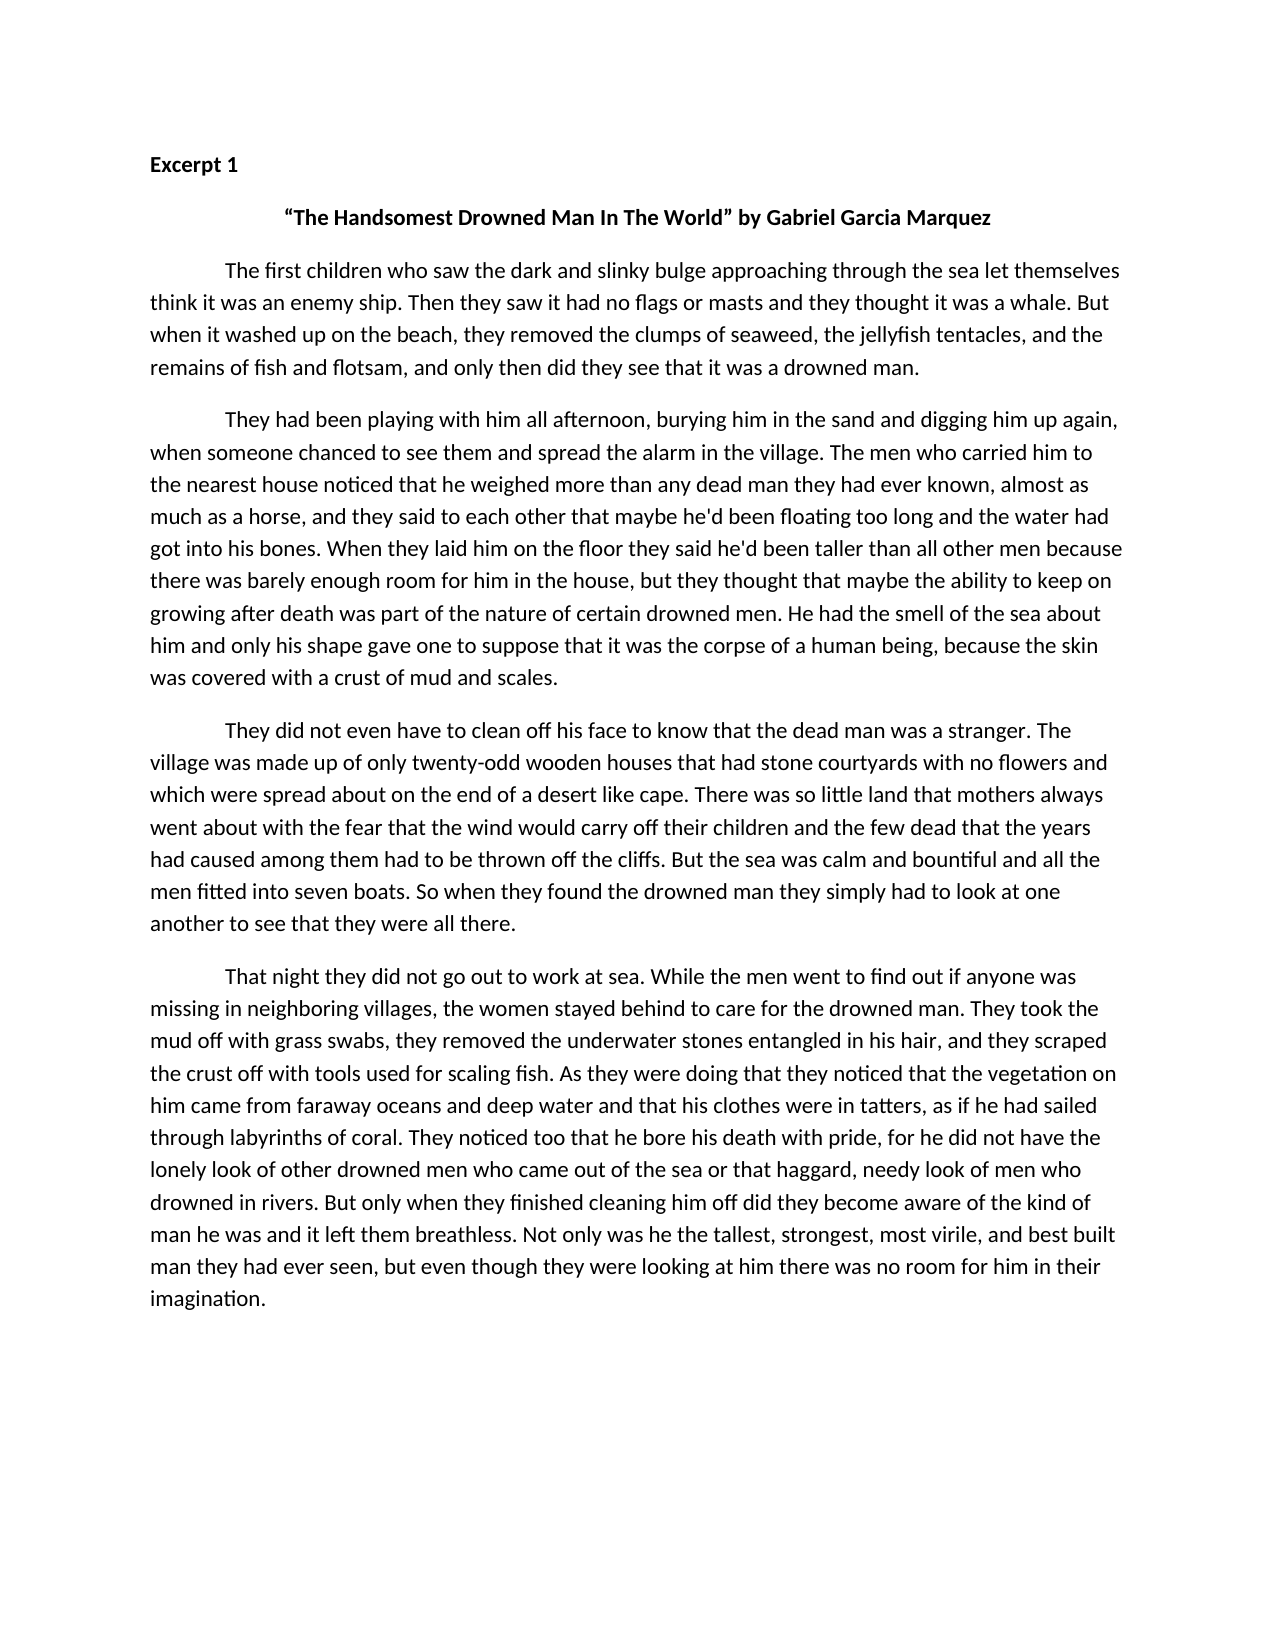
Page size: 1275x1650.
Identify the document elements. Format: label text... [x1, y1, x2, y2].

text Excerpt 1 [150, 150, 1125, 178]
text They had been playing with him all afternoon, burying him in the sand and digging him up again, when someone chanced to see them and spread the alarm in the village. The men who carried him to the nearest house noticed that he weighed more than any dead man they had ever known, almost as much as a horse, and they said to each other that maybe he'd been floating too long and the water had got into his bones. When they laid him on the floor they said he'd been taller than all other men because there was barely enough room for him in the house, but they thought that maybe the ability to keep on growing after death was part of the nature of certain drowned men. He had the smell of the sea about him and only his shape gave one to suppose that it was the corpse of a human being, because the skin was covered with a crust of mud and scales. [150, 406, 1125, 691]
text That night they did not go out to work at sea. While the men went to find out if anyone was missing in neighboring villages, the women stayed behind to care for the drowned man. They took the mud off with grass swabs, they removed the underwater stones entangled in his hair, and they scraped the crust off with tools used for scaling fish. As they were doing that they noticed that the vegetation on him came from faraway oceans and deep water and that his clothes were in tatters, as if he had sailed through labyrinths of coral. They noticed too that he bore his death with pride, for he did not have the lonely look of other drowned men who came out of the sea or that haggard, needy look of men who drowned in rivers. But only when they finished cleaning him off did they become aware of the kind of man he was and it left them breathless. Not only was he the tallest, strongest, most virile, and best built man they had ever seen, but even though they were looking at him there was no room for him in their imagination. [150, 962, 1125, 1312]
text “The Handsomest Drowned Man In The World” by Gabriel Garcia Marquez [150, 203, 1125, 231]
text The first children who saw the dark and slinky bulge approaching through the sea let themselves think it was an enemy ship. Then they saw it had no flags or masts and they thought it was a whale. But when it washed up on the beach, they removed the clumps of seaweed, the jellyfish tentacles, and the remains of fish and flotsam, and only then did they see that it was a drowned man. [150, 256, 1125, 381]
text They did not even have to clean off his face to know that the dead man was a stranger. The village was made up of only twenty-odd wooden houses that had stone courtyards with no flowers and which were spread about on the end of a desert like cape. There was so little land that mothers always went about with the fear that the wind would carry off their children and the few dead that the years had caused among them had to be thrown off the cliffs. But the sea was calm and bountiful and all the men fitted into seven boats. So when they found the drowned man they simply had to look at one another to see that they were all there. [150, 716, 1125, 937]
